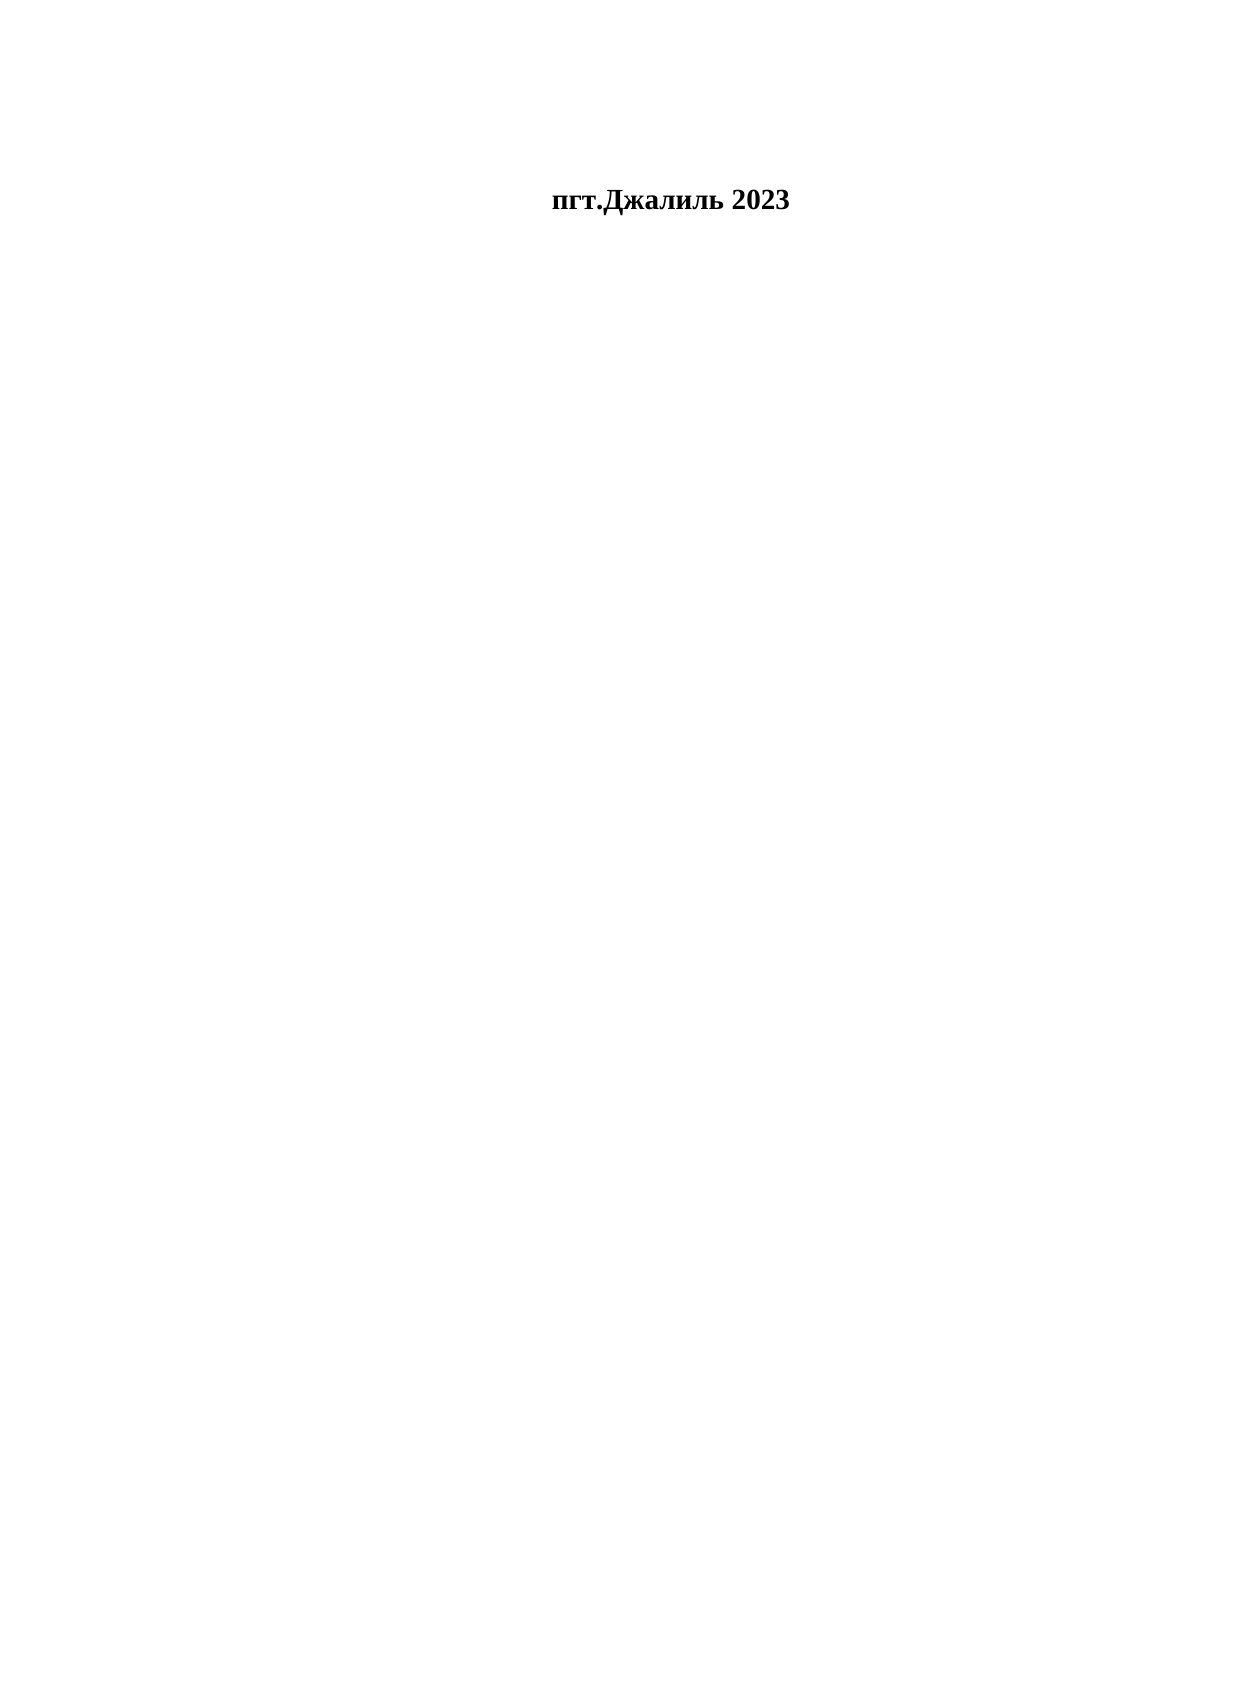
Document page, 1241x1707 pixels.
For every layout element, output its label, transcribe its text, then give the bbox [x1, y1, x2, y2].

text ​пгт.Джалиль‌ 2023‌​ [190, 182, 1152, 216]
